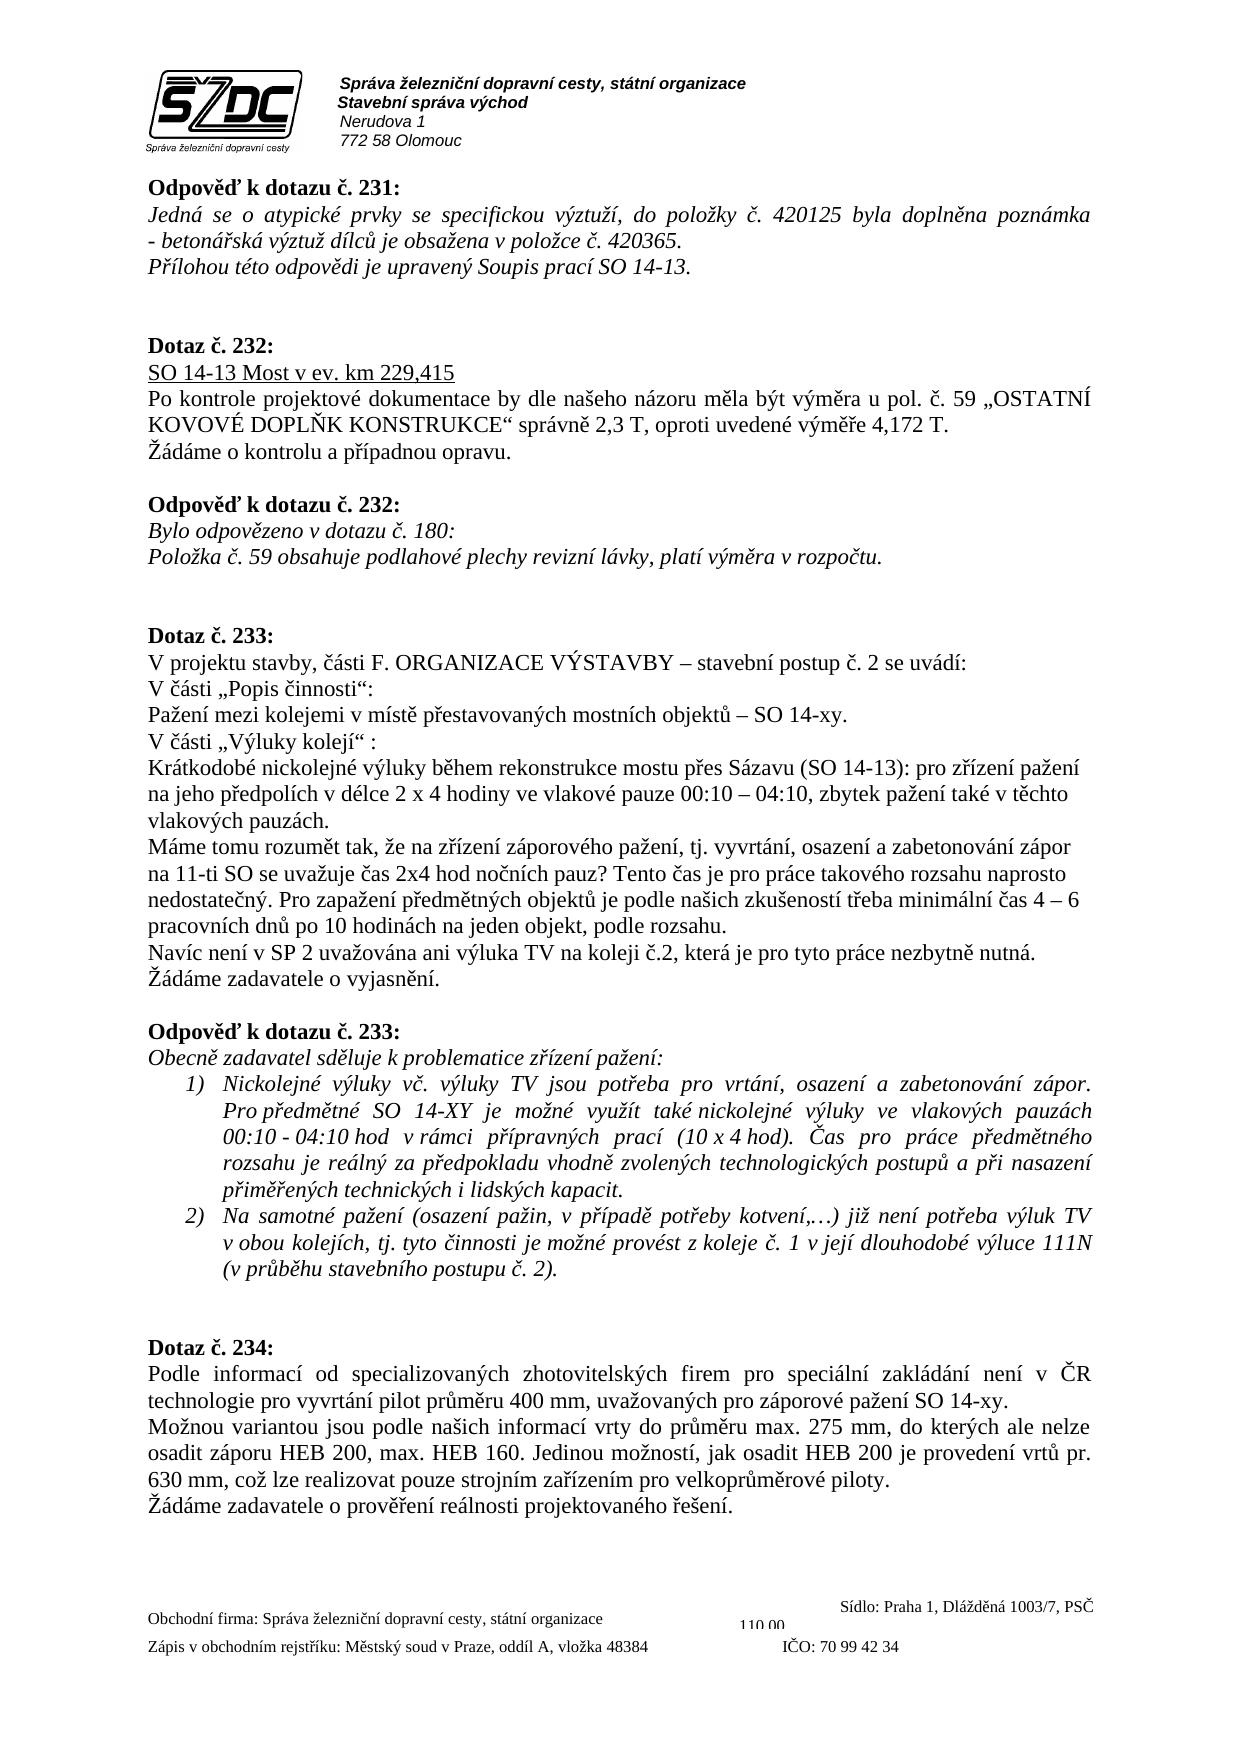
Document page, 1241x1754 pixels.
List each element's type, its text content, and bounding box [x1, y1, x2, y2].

text Dotaz č. 233: [148, 622, 1093, 649]
text V projektu stavby, části F. ORGANIZACE VÝSTAVBY – stavební postup č. 2 se uvádí: [148, 649, 1093, 675]
list Na samotné pažení (osazení pažin, v případě potřeby kotvení,…) již není potřeba výluk TV v obou kolejích, tj. tyto činnosti je možné provést z koleje č. 1 v její dlouhodobé výluce 111N (v průběhu stavebního postupu č. 2). [185, 1202, 1093, 1281]
text Podle informací od specializovaných zhotovitelských firem pro speciální zakládání není v ČR technologie pro vyvrtání pilot průměru 400 mm, uvažovaných pro záporové pažení SO 14-xy. [148, 1360, 1093, 1413]
text Odpověď k dotazu č. 231: [148, 174, 1093, 201]
text Možnou variantou jsou podle našich informací vrty do průměru max. 275 mm, do kterých ale nelze osadit záporu HEB 200, max. HEB 160. Jedinou možností, jak osadit HEB 200 je provedení vrtů pr. 630 mm, což lze realizovat pouze strojním zařízením pro velkoprůměrové piloty. [148, 1413, 1093, 1492]
picture [145, 69, 303, 153]
text Obecně zadavatel sděluje k problematice zřízení pažení: [148, 1044, 1093, 1070]
text Dotaz č. 232: [148, 332, 1093, 359]
text Žádáme zadavatele o prověření reálnosti projektovaného řešení. [148, 1492, 1093, 1518]
text Máme tomu rozumět tak, že na zřízení záporového pažení, tj. vyvrtání, osazení a zabetonování zápor na 11-ti SO se uvažuje čas 2x4 hod nočních pauz? Tento čas je pro práce takového rozsahu naprosto nedostatečný. Pro zapažení předmětných objektů je podle našich zkušeností třeba minimální čas 4 – 6 pracovních dnů po 10 hodinách na jeden objekt, podle rozsahu. [148, 833, 1093, 939]
text Krátkodobé nickolejné výluky během rekonstrukce mostu přes Sázavu (SO 14-13): pro zřízení pažení na jeho předpolích v délce 2 x 4 hodiny ve vlakové pauze 00:10 – 04:10, zbytek pažení také v těchto vlakových pauzách. [148, 754, 1093, 833]
text Po kontrole projektové dokumentace by dle našeho názoru měla být výměra u pol. č. 59 „OSTATNÍ KOVOVÉ DOPLŇK KONSTRUKCE“ správně 2,3 T, oproti uvedené výměře 4,172 T. [148, 385, 1093, 438]
text Odpověď k dotazu č. 233: [148, 1018, 1093, 1044]
text Přílohou této odpovědi je upravený Soupis prací SO 14-13. [148, 253, 1093, 280]
text Bylo odpovězeno v dotazu č. 180: [148, 517, 1093, 543]
text Žádáme o kontrolu a případnou opravu. [148, 438, 1093, 464]
text Pažení mezi kolejemi v místě přestavovaných mostních objektů – SO 14-xy. [148, 701, 1093, 728]
list Nickolejné výluky vč. výluky TV jsou potřeba pro vrtání, osazení a zabetonování zápor. Pro předmětné SO 14-XY je možné využít také nickolejné výluky ve vlakových pauzách 00:10 - 04:10 hod v rámci přípravných prací (10 x 4 hod). Čas pro práce předmětného rozsahu je reálný za předpokladu vhodně zvolených technologických postupů a při nasazení přiměřených technických i lidských kapacit. [185, 1070, 1093, 1202]
text Žádáme zadavatele o vyjasnění. [148, 965, 1093, 991]
text V části „Popis činnosti“: [148, 675, 1093, 701]
text Navíc není v SP 2 uvažována ani výluka TV na koleji č.2, která je pro tyto práce nezbytně nutná. [148, 939, 1093, 965]
text Odpověď k dotazu č. 232: [148, 491, 1093, 517]
text V části „Výluky kolejí“ : [148, 728, 1093, 754]
text SO 14-13 Most v ev. km 229,415 [148, 359, 1093, 385]
text Dotaz č. 234: [148, 1334, 1093, 1360]
text Jedná se o atypické prvky se specifickou výztuží, do položky č. 420125 byla doplněna poznámka - betonářská výztuž dílců je obsažena v položce č. 420365. [148, 201, 1093, 253]
text Položka č. 59 obsahuje podlahové plechy revizní lávky, platí výměra v rozpočtu. [148, 543, 1093, 570]
